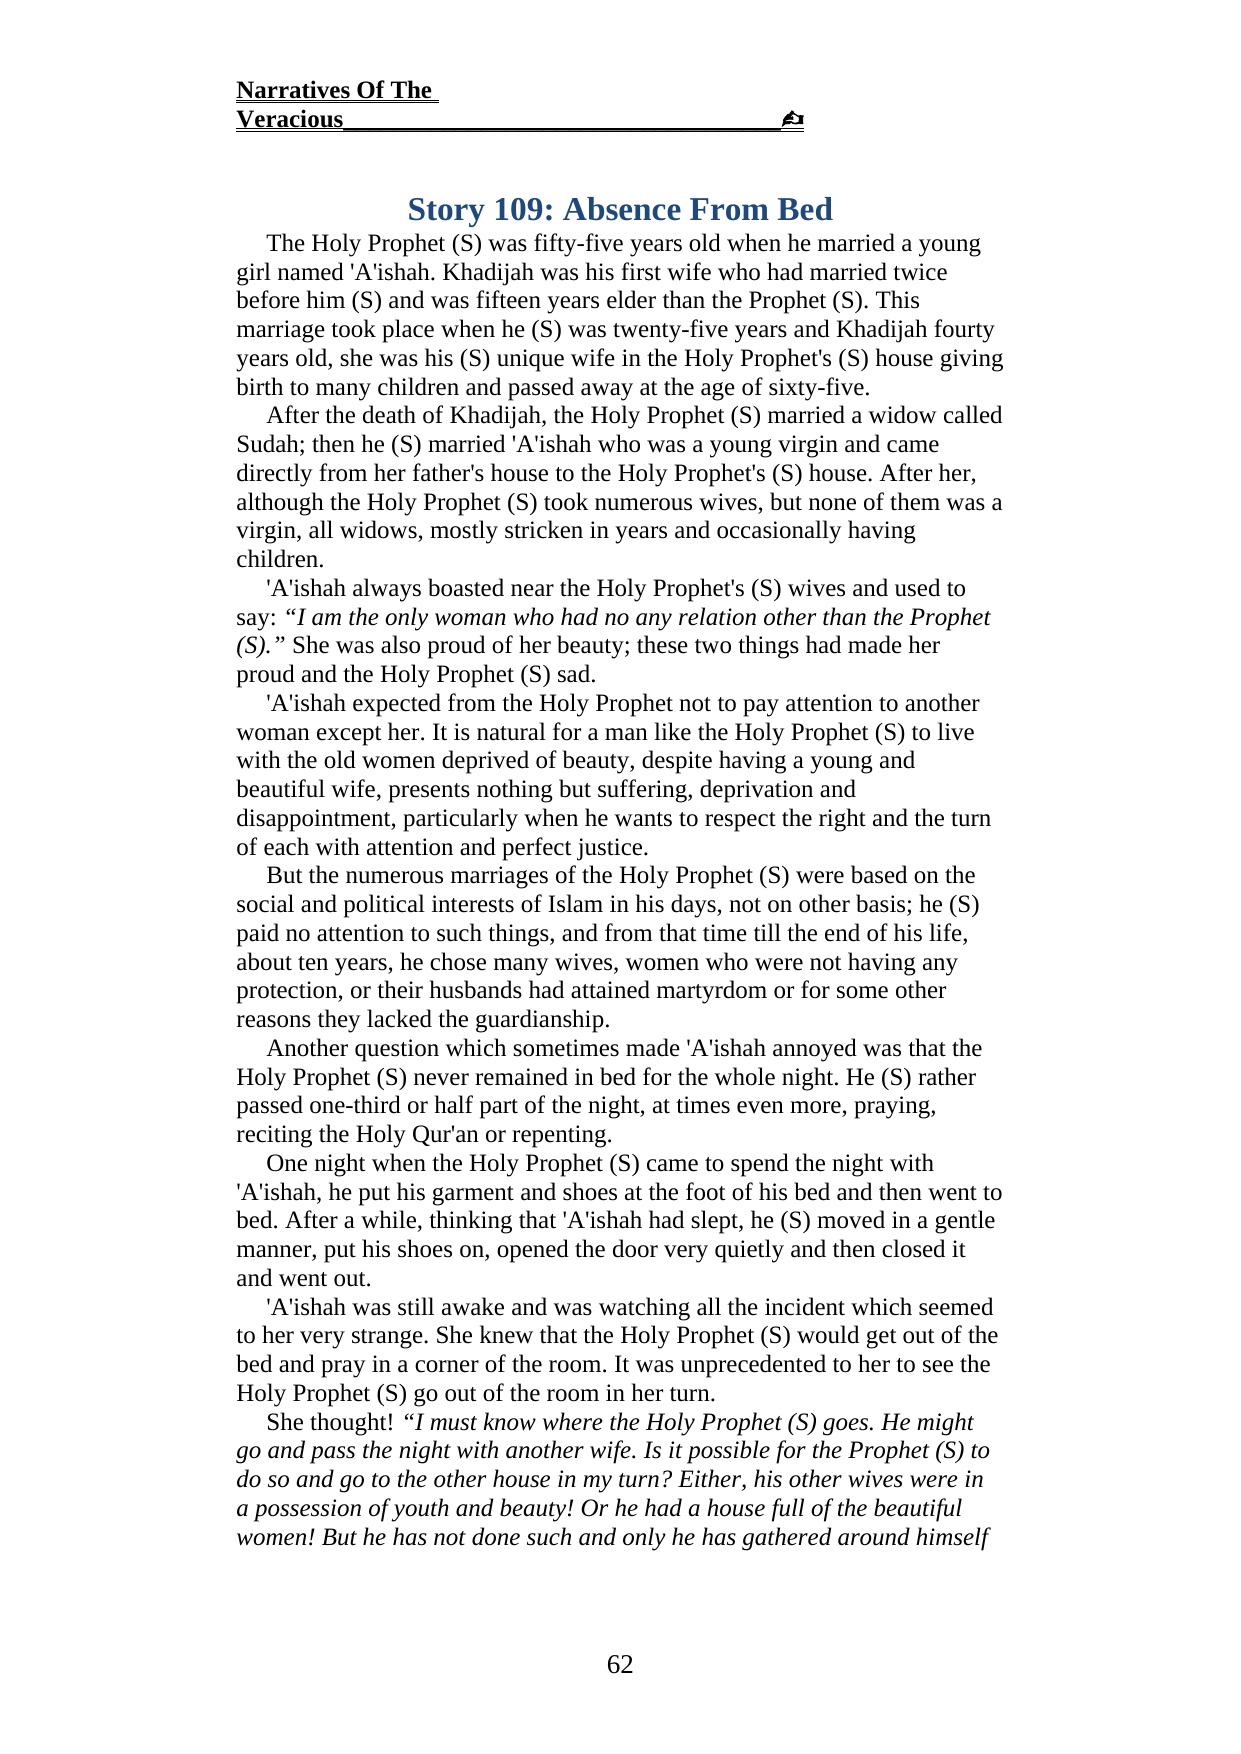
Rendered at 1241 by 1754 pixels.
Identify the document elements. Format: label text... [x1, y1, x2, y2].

text 'A'ishah expected from the Holy Prophet not to pay attention to another woman except her. It is natural for a man like the Holy Prophet (S) to live with the old women deprived of beauty, despite having a young and beautiful wife, presents nothing but suffering, deprivation and disappointment, particularly when he wants to respect the right and the turn of each with attention and perfect justice. [236, 688, 1004, 861]
text After the death of Khadijah, the Holy Prophet (S) married a widow called Sudah; then he (S) married 'A'ishah who was a young virgin and came directly from her father's house to the Holy Prophet's (S) house. After her, although the Holy Prophet (S) took numerous wives, but none of them was a virgin, all widows, mostly stricken in years and occasionally having children. [236, 401, 1004, 573]
text Another question which sometimes made 'A'ishah annoyed was that the Holy Prophet (S) never remained in bed for the whole night. He (S) rather passed one-third or half part of the night, at times even more, praying, reciting the Holy Qur'an or repenting. [236, 1033, 1004, 1148]
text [236, 1407, 1004, 1551]
subtitle Story 109: Absence From Bed [236, 190, 1004, 228]
text 'A'ishah always boasted near the Holy Prophet's (S) wives and used to say: “I am the only woman who had no any relation other than the Prophet (S).” She was also proud of her beauty; these two things had made her proud and the Holy Prophet (S) sad. [236, 573, 1004, 688]
text The Holy Prophet (S) was fifty-five years old when he married a young girl named 'A'ishah. Khadijah was his first wife who had married twice before him (S) and was fifteen years elder than the Prophet (S). This marriage took place when he (S) was twenty-five years and Khadijah fourty years old, she was his (S) unique wife in the Holy Prophet's (S) house giving birth to many children and passed away at the age of sixty-five. [236, 228, 1004, 401]
text 'A'ishah was still awake and was watching all the incident which seemed to her very strange. She knew that the Holy Prophet (S) would get out of the bed and pray in a corner of the room. It was unprecedented to her to see the Holy Prophet (S) go out of the room in her turn. [236, 1292, 1004, 1407]
text But the numerous marriages of the Holy Prophet (S) were based on the social and political interests of Islam in his days, not on other basis; he (S) paid no attention to such things, and from that time till the end of his life, about ten years, he chose many wives, women who were not having any protection, or their husbands had attained martyrdom or for some other reasons they lacked the guardianship. [236, 861, 1004, 1033]
text One night when the Holy Prophet (S) came to spend the night with 'A'ishah, he put his garment and shoes at the foot of his bed and then went to bed. After a while, thinking that 'A'ishah had slept, he (S) moved in a gentle manner, put his shoes on, opened the door very quietly and then closed it and went out. [236, 1148, 1004, 1292]
